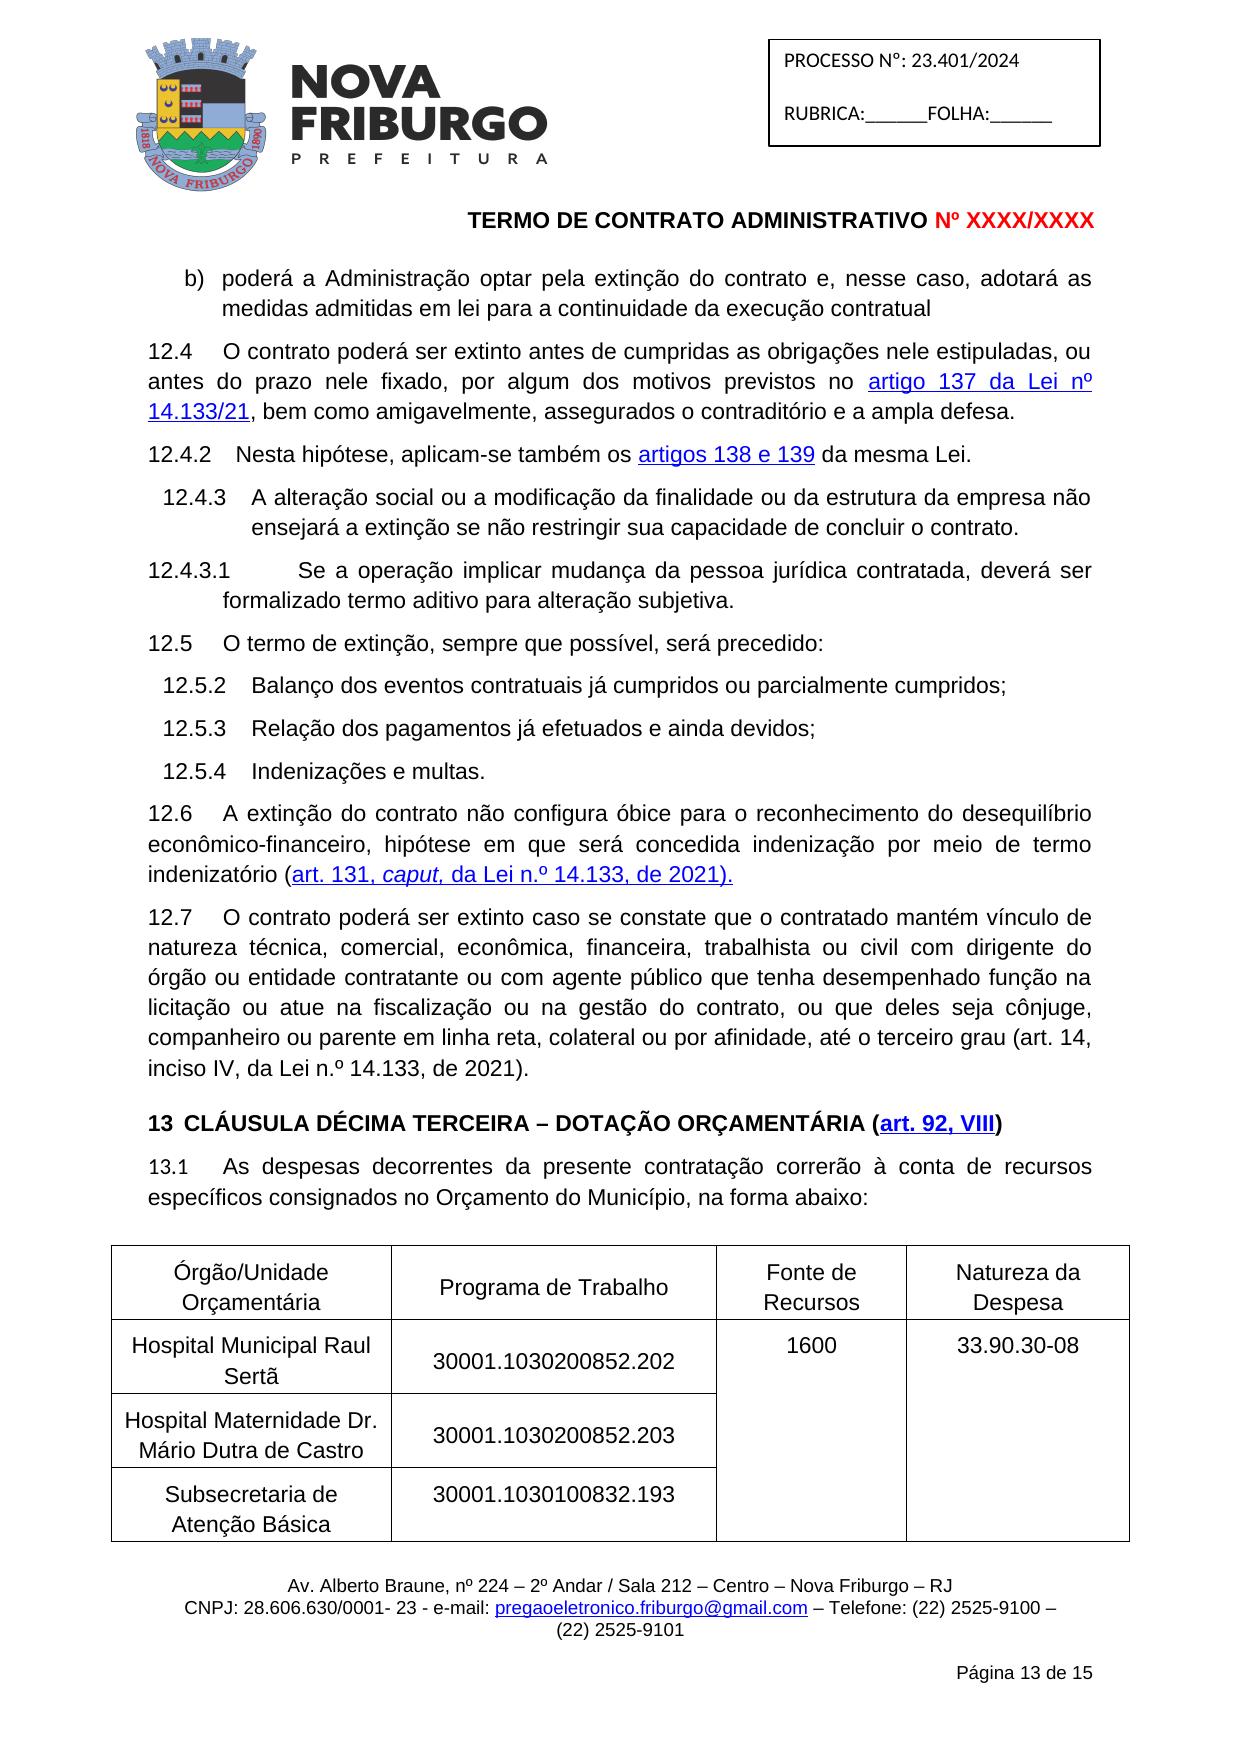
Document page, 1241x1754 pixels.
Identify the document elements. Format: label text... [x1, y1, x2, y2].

table_header Fonte de Recursos [717, 1246, 906, 1319]
table_header Órgão/Unidade Orçamentária [112, 1246, 391, 1319]
list Nesta hipótese, aplicam-se também os artigos 138 e 139 da mesma Lei. [148, 441, 1092, 467]
table_cell 30001.1030100832.193 [392, 1468, 716, 1541]
list A extinção do contrato não configura óbice para o reconhecimento do desequilíbrio econômico-financeiro, hipótese em que será concedida indenização por meio de termo indenizatório (art. 131, caput, da Lei n.º 14.133, de 2021). [148, 800, 1092, 887]
table_cell Hospital Maternidade Dr. Mário Dutra de Castro [112, 1394, 391, 1467]
table_cell Hospital Municipal Raul Sertã [112, 1320, 391, 1393]
list poderá a Administração optar pela extinção do contrato e, nesse caso, adotará as medidas admitidas em lei para a continuidade da execução contratual [184, 265, 1092, 321]
table_cell Subsecretaria de Atenção Básica [112, 1468, 391, 1541]
list Relação dos pagamentos já efetuados e ainda devidos; [162, 715, 1092, 741]
table_header Programa de Trabalho [392, 1246, 716, 1319]
list O contrato poderá ser extinto caso se constate que o contratado mantém vínculo de natureza técnica, comercial, econômica, financeira, trabalhista ou civil com dirigente do órgão ou entidade contratante ou com agente público que tenha desempenhado função na licitação ou atue na fiscalização ou na gestão do contrato, ou que deles seja cônjuge, companheiro ou parente em linha reta, colateral ou por afinidade, até o terceiro grau (art. 14, inciso IV, da Lei n.º 14.133, de 2021). [148, 903, 1092, 1081]
table_cell 30001.1030200852.203 [392, 1394, 716, 1467]
list Balanço dos eventos contratuais já cumpridos ou parcialmente cumpridos; [162, 672, 1092, 698]
list Se a operação implicar mudança da pessoa jurídica contratada, deverá ser formalizado termo aditivo para alteração subjetiva. [148, 557, 1092, 613]
table_cell 33.90.30-08 [907, 1320, 1129, 1541]
table_cell 30001.1030200852.202 [392, 1320, 716, 1393]
table_cell 1600 [717, 1320, 906, 1541]
list A alteração social ou a modificação da finalidade ou da estrutura da empresa não ensejará a extinção se não restringir sua capacidade de concluir o contrato. [162, 484, 1092, 540]
list As despesas decorrentes da presente contratação correrão à conta de recursos específicos consignados no Orçamento do Município, na forma abaixo: [148, 1152, 1092, 1211]
list O contrato poderá ser extinto antes de cumpridas as obrigações nele estipuladas, ou antes do prazo nele fixado, por algum dos motivos previstos no artigo 137 da Lei nº 14.133/21, bem como amigavelmente, assegurados o contraditório e a ampla defesa. [148, 338, 1092, 424]
list Indenizações e multas. [162, 758, 1092, 784]
list CLÁUSULA DÉCIMA TERCEIRA – DOTAÇÃO ORÇAMENTÁRIA (art. 92, VIII) [148, 1110, 1092, 1136]
picture [120, 31, 563, 193]
list O termo de extinção, sempre que possível, será precedido: [148, 629, 1092, 656]
table_header Natureza da Despesa [907, 1246, 1129, 1319]
